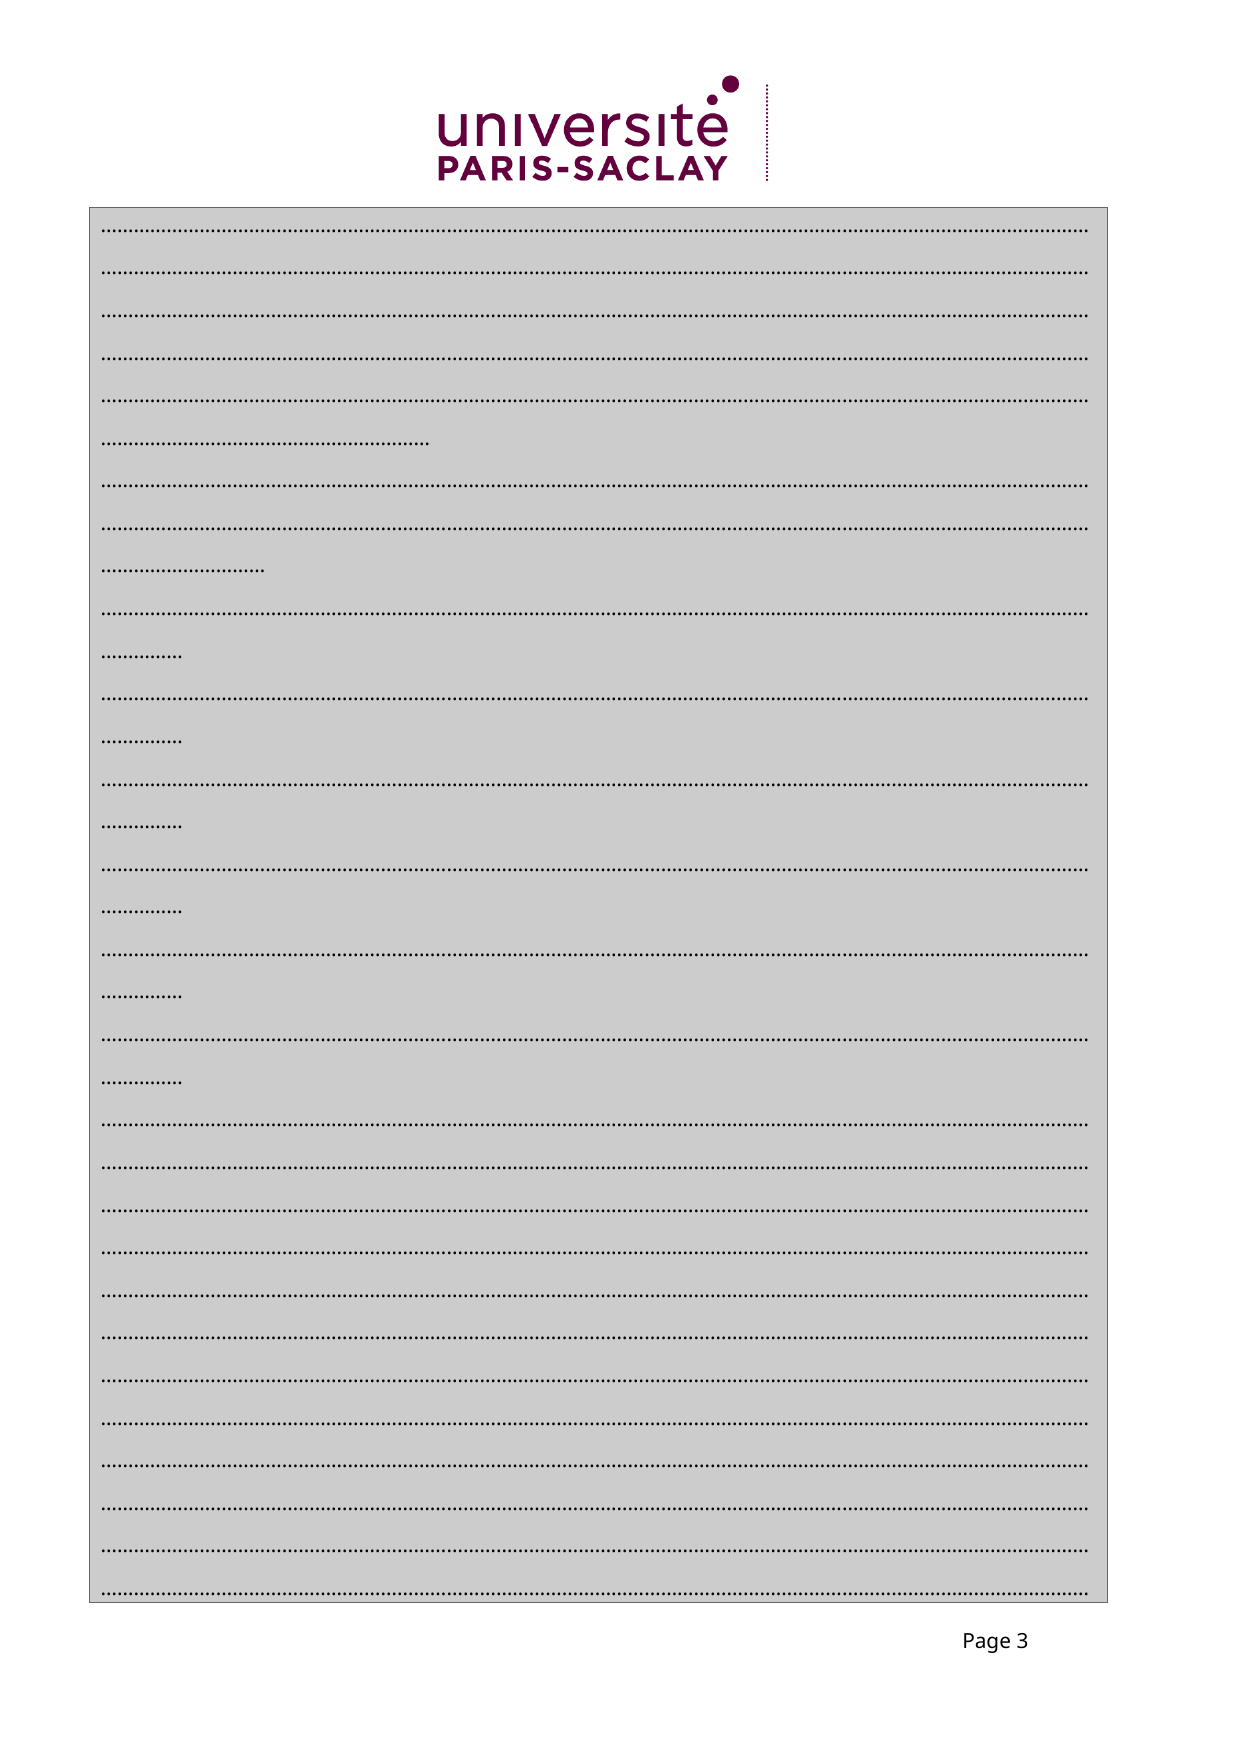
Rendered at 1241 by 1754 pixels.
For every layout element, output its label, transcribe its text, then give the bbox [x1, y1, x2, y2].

picture [412, 47, 769, 207]
